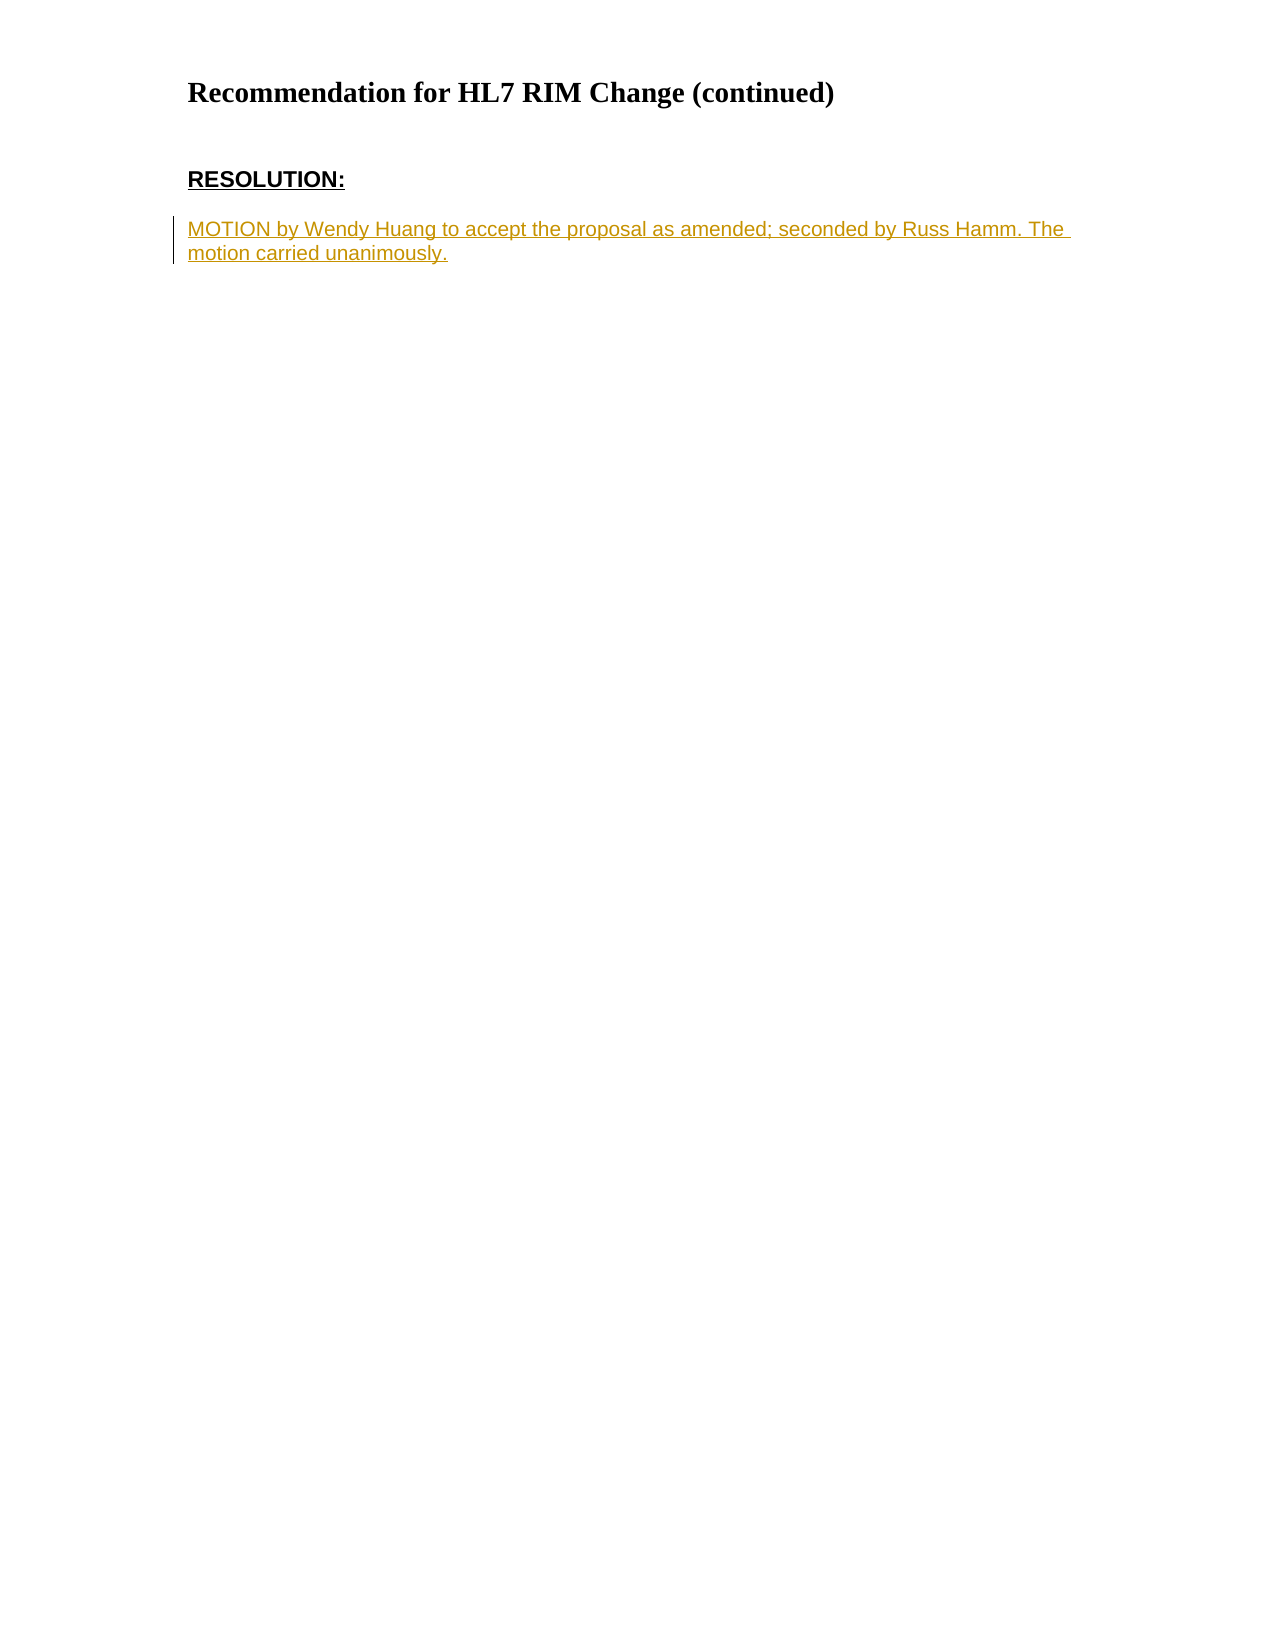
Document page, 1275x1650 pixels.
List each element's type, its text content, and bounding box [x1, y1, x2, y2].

text RESOLUTION: [187, 166, 1087, 192]
